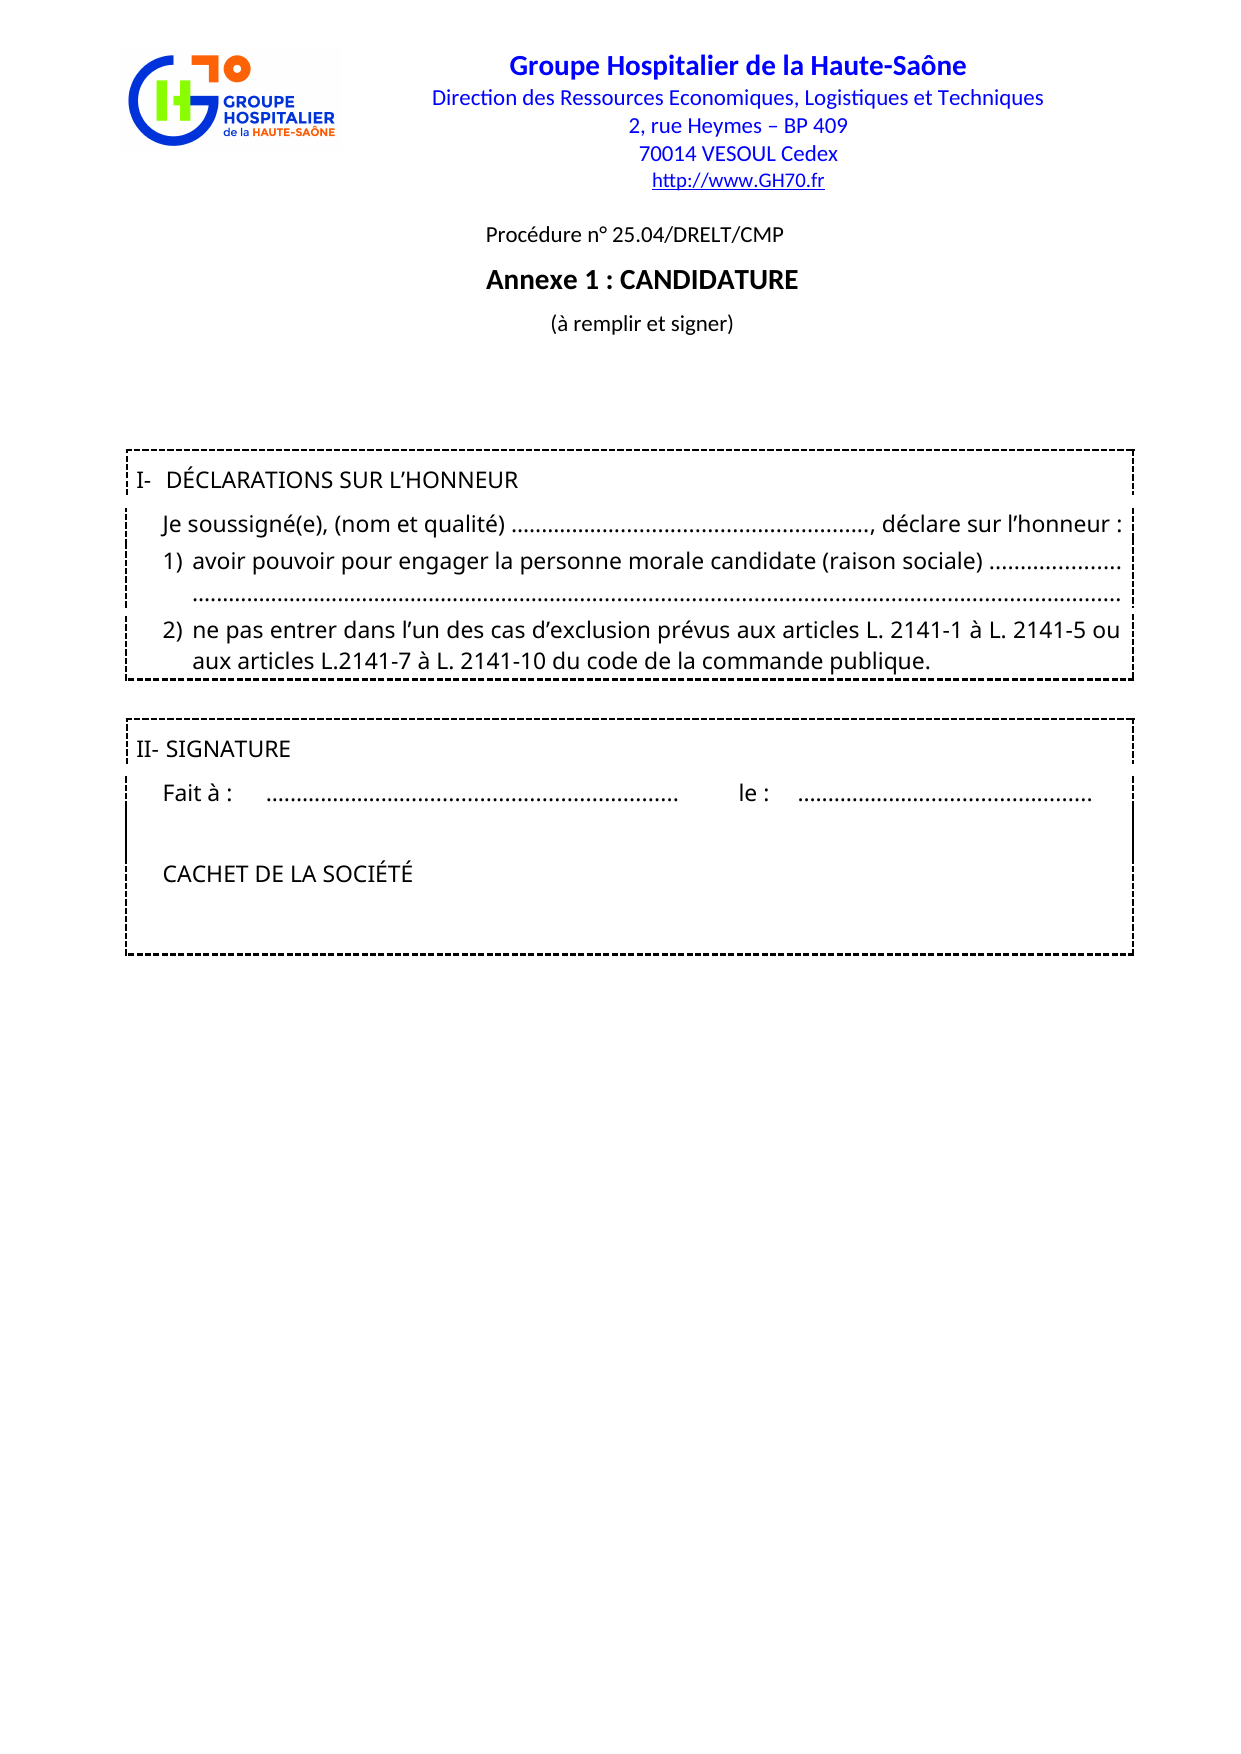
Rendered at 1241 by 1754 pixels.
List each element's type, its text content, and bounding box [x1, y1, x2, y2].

text I- DÉCLARATIONS SUR L’HONNEUR [126, 449, 1134, 495]
picture [120, 47, 343, 151]
list avoir pouvoir pour engager la personne morale candidate (raison sociale) [125, 545, 1134, 608]
list ne pas entrer dans l’un des cas d’exclusion prévus aux articles L. 2141-1 à L. 2141-5 ou aux articles L.2141-7 à L. 2141-10 du code de la commande publique. [125, 614, 1134, 681]
text Je soussigné(e), (nom et qualité) , déclare sur l’honneur : [125, 508, 1134, 539]
text II- SIGNATURE [126, 718, 1134, 764]
text Fait à : le : [125, 776, 1134, 808]
text CACHET DE LA SOCIÉTÉ [125, 858, 1134, 956]
